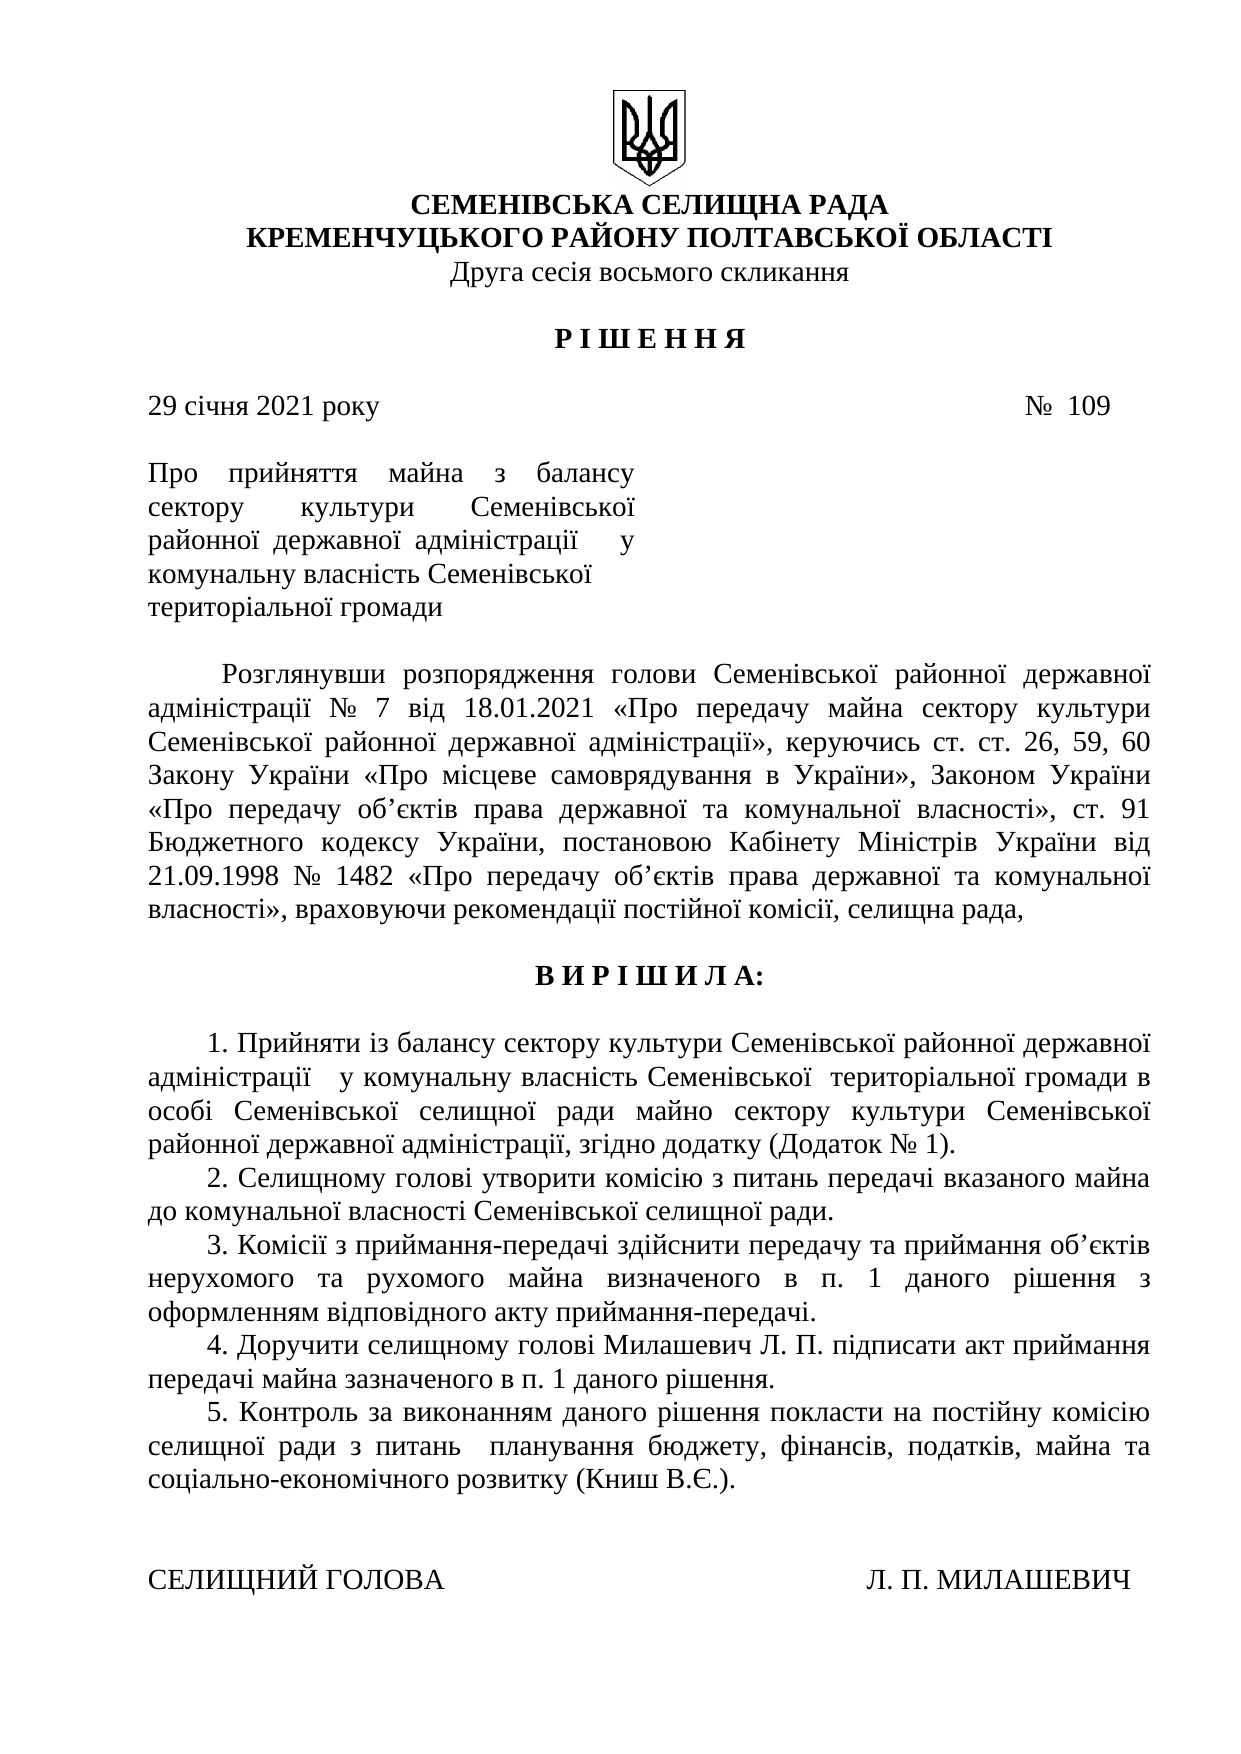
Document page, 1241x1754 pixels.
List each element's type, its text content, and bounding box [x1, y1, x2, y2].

text 5. Контроль за виконанням даного рішення покласти на постійну комісію селищної ради з питань планування бюджету, фінансів, податків, майна та соціально-економічного розвитку (Книш В.Є.). [148, 1394, 1152, 1495]
text Друга сесія восьмого скликання [148, 254, 1152, 288]
list 4. Доручити селищному голові Милашевич Л. П. підписати акт приймання передачі майна зазначеного в п. 1 даного рішення. [148, 1327, 1152, 1394]
text 29 січня 2021 року № 109 [148, 388, 1152, 422]
text 1. Прийняти із балансу сектору культури Семенівської районної державної адміністрації у комунальну власність Семенівської територіальної громади в особі Семенівської селищної ради майно сектору культури Семенівської районної державної адміністрації, згідно додатку (Додаток № 1). [148, 1026, 1152, 1160]
text територіальної громади [148, 589, 635, 623]
list 2. Селищному голові утворити комісію з питань передачі вказаного майна до комунальної власності Семенівської селищної ради. [148, 1160, 1152, 1227]
text СЕЛИЩНИЙ ГОЛОВА Л. П. МИЛАШЕВИЧ [148, 1562, 1152, 1596]
text В И Р І Ш И Л А: [148, 958, 1152, 992]
list 3. Комісії з приймання-передачі здійснити передачу та приймання об’єктів нерухомого та рухомого майна визначеного в п. 1 даного рішення з оформленням відповідного акту приймання-передачі. [148, 1227, 1152, 1327]
text Р І Ш Е Н Н Я [148, 321, 1152, 355]
text СЕМЕНІВСЬКА СЕЛИЩНА РАДА [148, 187, 1152, 221]
picture [612, 88, 688, 187]
text Розглянувши розпорядження голови Семенівської районної державної адміністрації № 7 від 18.01.2021 «Про передачу майна сектору культури Семенівської районної державної адміністрації», керуючись ст. ст. 26, 59, 60 Закону України «Про місцеве самоврядування в України», Законом України «Про передачу об’єктів права державної та комунальної власності», ст. 91 Бюджетного кодексу України, постановою Кабінету Міністрів України від 21.09.1998 № 1482 «Про передачу об’єктів права державної та комунальної власності», враховуючи рекомендації постійної комісії, селищна рада, [148, 657, 1152, 925]
text КРЕМЕНЧУЦЬКОГО РАЙОНУ ПОЛТАВСЬКОЇ ОБЛАСТІ [148, 221, 1152, 254]
text Про прийняття майна з балансу сектору культури Семенівської районної державної адміністрації у комунальну власність Семенівської [148, 455, 635, 589]
